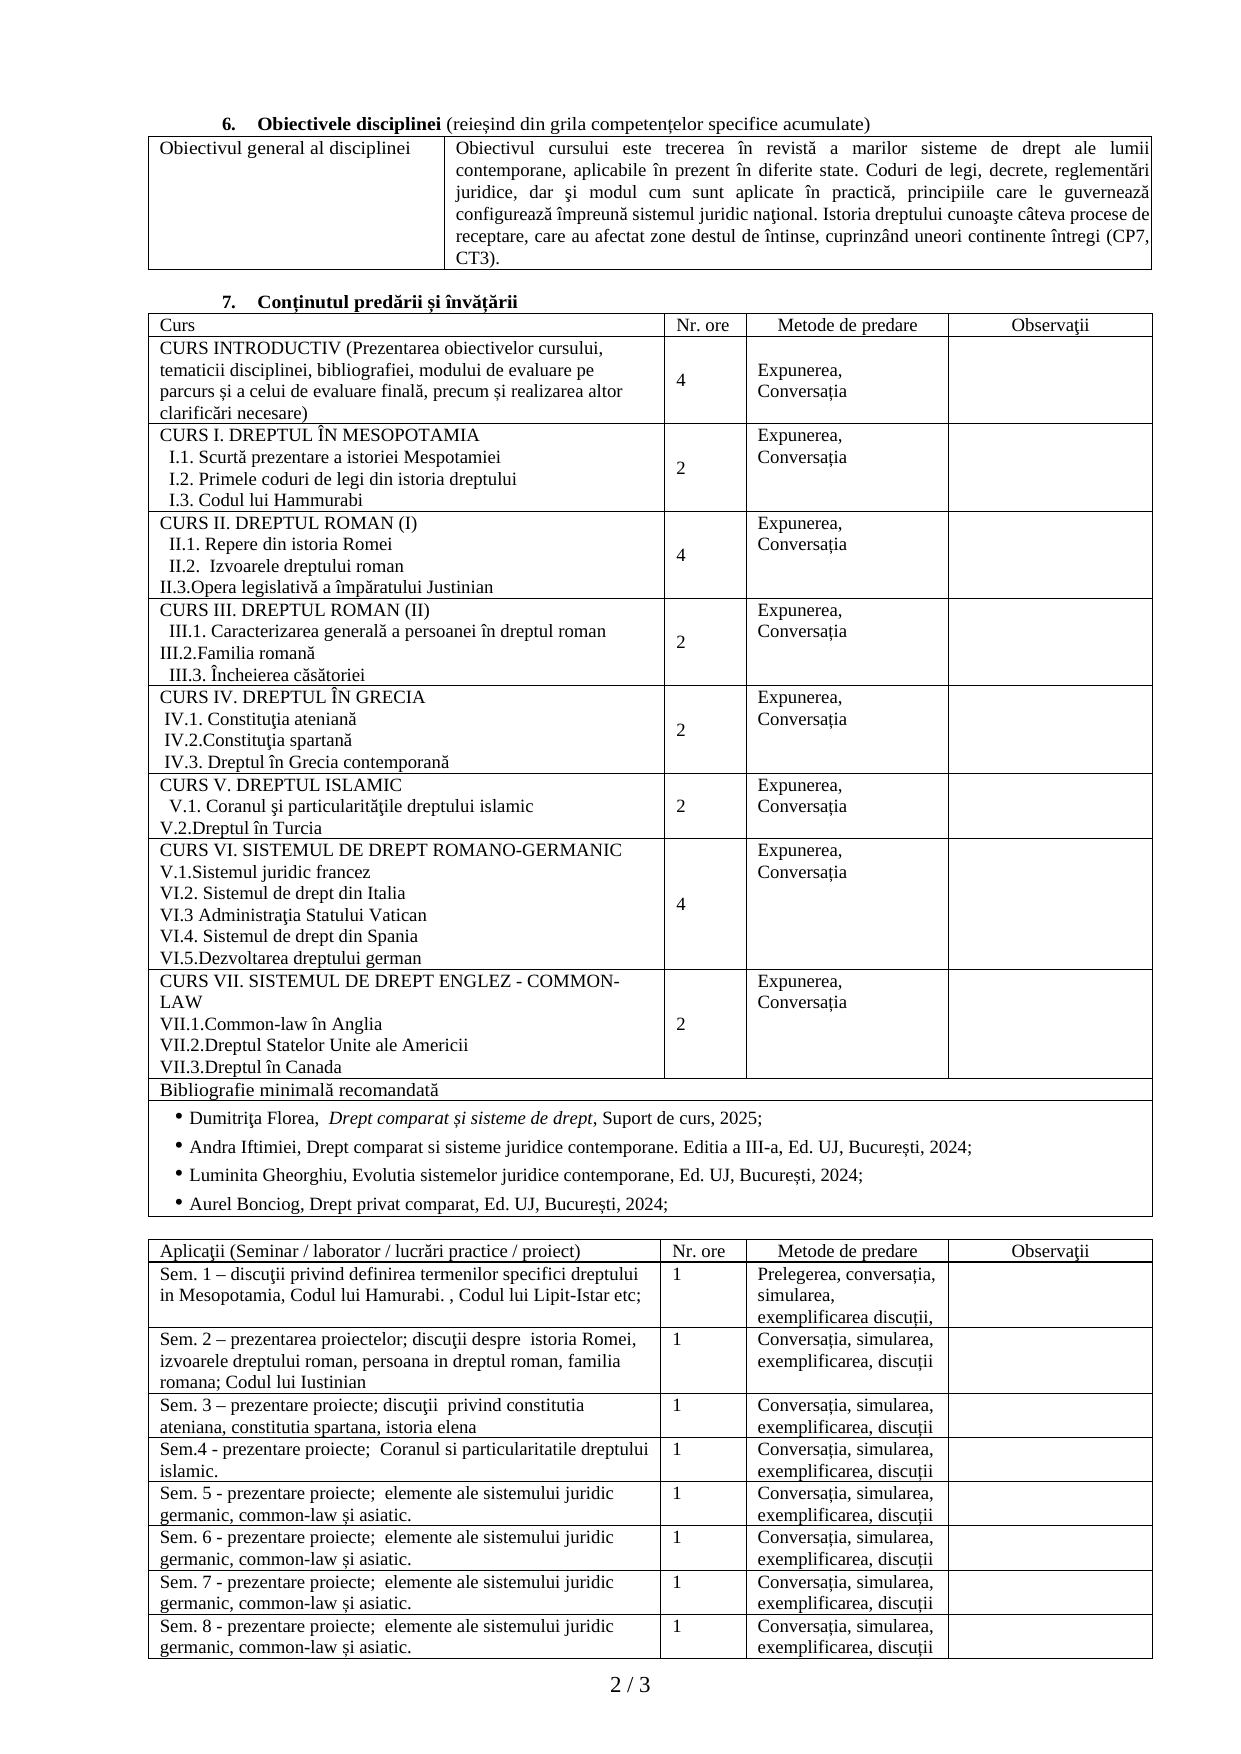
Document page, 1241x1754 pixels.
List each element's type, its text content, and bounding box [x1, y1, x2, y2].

table_header Obiectivul general al disciplinei [149, 137, 444, 268]
table_header Curs [149, 314, 664, 336]
table_cell Sem. 7 - prezentare proiecte; elemente ale sistemului juridic germanic, common-law și asiatic. [149, 1571, 660, 1614]
table_cell [949, 1526, 1152, 1569]
table_header Metode de predare [747, 314, 948, 336]
table_cell Conversația, simularea, exemplificarea, discuții [747, 1438, 948, 1481]
table_cell 2 [665, 970, 746, 1077]
table_header Obiectivul cursului este trecerea în revistă a marilor sisteme de drept ale lumii contemporane, aplicabile în prezent în diferite state. Coduri de legi, decrete, reglementări juridice, dar şi modul cum sunt aplicate în practică, principiile care le guvernează configurează împreună sistemul juridic naţional. Istoria dreptului cunoaşte câteva procese de receptare, care au afectat zone destul de întinse, cuprinzând uneori continente întregi (CP7, CT3). [445, 137, 1151, 268]
table_header Observaţii [949, 1240, 1152, 1261]
table_cell [949, 1438, 1152, 1481]
table_cell [949, 599, 1152, 685]
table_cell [747, 1526, 948, 1569]
list Obiectivele disciplinei (reieșind din grila competențelor specifice acumulate) [222, 113, 1152, 135]
table_cell 1 [661, 1263, 746, 1327]
table_cell Sem. 2 – prezentarea proiectelor; discuţii despre istoria Romei, izvoarele dreptului roman, persoana in dreptul roman, familia romana; Codul lui Iustinian [149, 1328, 660, 1393]
table_cell Expunerea, Conversația [747, 512, 948, 598]
table_cell Sem. 8 - prezentare proiecte; elemente ale sistemului juridic germanic, common-law și asiatic. [149, 1615, 660, 1658]
table_header Observaţii [949, 314, 1152, 336]
table_cell 1 [661, 1482, 746, 1525]
table_cell 4 [665, 839, 746, 968]
table_cell CURS INTRODUCTIV (Prezentarea obiectivelor cursului, tematicii disciplinei, bibliografiei, modului de evaluare pe parcurs și a celui de evaluare finală, precum și realizarea altor clarificări necesare) [149, 337, 664, 423]
table_header Nr. ore [661, 1240, 746, 1261]
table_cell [747, 1571, 948, 1614]
table_cell [949, 774, 1152, 838]
table_cell Expunerea, Conversația [747, 774, 948, 838]
table_cell [949, 1571, 1152, 1614]
table_cell Bibliografie minimală recomandată [149, 1079, 1152, 1100]
table_cell Expunerea, Conversația [747, 337, 948, 423]
table_cell [949, 839, 1152, 968]
table_header Metode de predare [747, 1240, 948, 1261]
table_cell CURS VII. SISTEMUL DE DREPT ENGLEZ - COMMON-LAW VII.1.Common-law în Anglia VII.2.Dreptul Statelor Unite ale Americii VII.3.Dreptul în Canada [149, 970, 664, 1077]
table_cell CURS I. DREPTUL ÎN MESOPOTAMIA I.1. Scurtă prezentare a istoriei Mespotamiei I.2. Primele coduri de legi din istoria dreptului I.3. Codul lui Hammurabi [149, 424, 664, 511]
table_cell 1 [661, 1438, 746, 1481]
table_cell [949, 424, 1152, 511]
table_cell CURS III. DREPTUL ROMAN (II) III.1. Caracterizarea generală a persoanei în dreptul roman III.2.Familia romană III.3. Încheierea căsătoriei [149, 599, 664, 685]
table_cell Prelegerea, conversația, simularea, exemplificarea discuții, [747, 1263, 948, 1327]
table_cell Expunerea, Conversația [747, 686, 948, 772]
table_cell [949, 1263, 1152, 1327]
table_cell 1 [661, 1394, 746, 1437]
table_cell 1 [661, 1615, 746, 1658]
table_cell [949, 970, 1152, 1077]
table_cell CURS II. DREPTUL ROMAN (I) II.1. Repere din istoria Romei II.2. Izvoarele dreptului roman II.3.Opera legislativă a împăratului Justinian [149, 512, 664, 598]
table_header Nr. ore [665, 314, 746, 336]
table_cell 4 [665, 512, 746, 598]
table_cell CURS V. DREPTUL ISLAMIC V.1. Coranul şi particularităţile dreptului islamic V.2.Dreptul în Turcia [149, 774, 664, 838]
table_cell 4 [665, 337, 746, 423]
table_cell Conversația, simularea, exemplificarea, discuții [747, 1482, 948, 1525]
table_cell 1 [661, 1571, 746, 1614]
table_cell Sem.4 - prezentare proiecte; Coranul si particularitatile dreptului islamic. [149, 1438, 660, 1481]
table_cell Conversația, simularea, exemplificarea, discuții [747, 1328, 948, 1393]
table_cell [949, 1394, 1152, 1437]
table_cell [747, 1615, 948, 1658]
table_cell 2 [665, 774, 746, 838]
table_cell 1 [661, 1526, 746, 1569]
table_cell CURS VI. SISTEMUL DE DREPT ROMANO-GERMANIC V.1.Sistemul juridic francez VI.2. Sistemul de drept din Italia VI.3 Administraţia Statului Vatican VI.4. Sistemul de drept din Spania VI.5.Dezvoltarea dreptului german [149, 839, 664, 968]
table_cell Dumitriţa Florea, Drept comparat și sisteme de drept, Suport de curs, 2025; Andra Iftimiei, Drept comparat si sisteme juridice contemporane. Editia a III-a, Ed. UJ, București, 2024; Luminita Gheorghiu, Evolutia sistemelor juridice contemporane, Ed. UJ, București, 2024; Aurel Bonciog, Drept privat comparat, Ed. UJ, București, 2024; [149, 1101, 1152, 1216]
table_cell 2 [665, 686, 746, 772]
table_cell Expunerea, Conversația [747, 599, 948, 685]
table_cell [949, 337, 1152, 423]
table_cell 2 [665, 599, 746, 685]
table_cell [949, 512, 1152, 598]
table_cell Sem. 5 - prezentare proiecte; elemente ale sistemului juridic germanic, common-law și asiatic. [149, 1482, 660, 1525]
table_cell Expunerea, Conversația [747, 424, 948, 511]
list Conținutul predării și învățării [222, 291, 1152, 313]
table_cell 2 [665, 424, 746, 511]
table_cell Expunerea, Conversația [747, 839, 948, 968]
table_cell Expunerea, Conversația [747, 970, 948, 1077]
table_cell Conversația, simularea, exemplificarea, discuții [747, 1394, 948, 1437]
table_cell [949, 1328, 1152, 1393]
table_cell Sem. 1 – discuţii privind definirea termenilor specifici dreptului in Mesopotamia, Codul lui Hamurabi. , Codul lui Lipit-Istar etc; [149, 1263, 660, 1327]
table_cell CURS IV. DREPTUL ÎN GRECIA IV.1. Constituţia ateniană IV.2.Constituţia spartană IV.3. Dreptul în Grecia contemporană [149, 686, 664, 772]
table_cell Sem. 3 – prezentare proiecte; discuţii privind constitutia ateniana, constitutia spartana, istoria elena [149, 1394, 660, 1437]
table_cell 1 [661, 1328, 746, 1393]
table_header Aplicaţii (Seminar / laborator / lucrări practice / proiect) [149, 1240, 660, 1261]
table_cell Sem. 6 - prezentare proiecte; elemente ale sistemului juridic germanic, common-law și asiatic. [149, 1526, 660, 1569]
table_cell [949, 686, 1152, 772]
table_cell [949, 1615, 1152, 1658]
table_cell [949, 1482, 1152, 1525]
